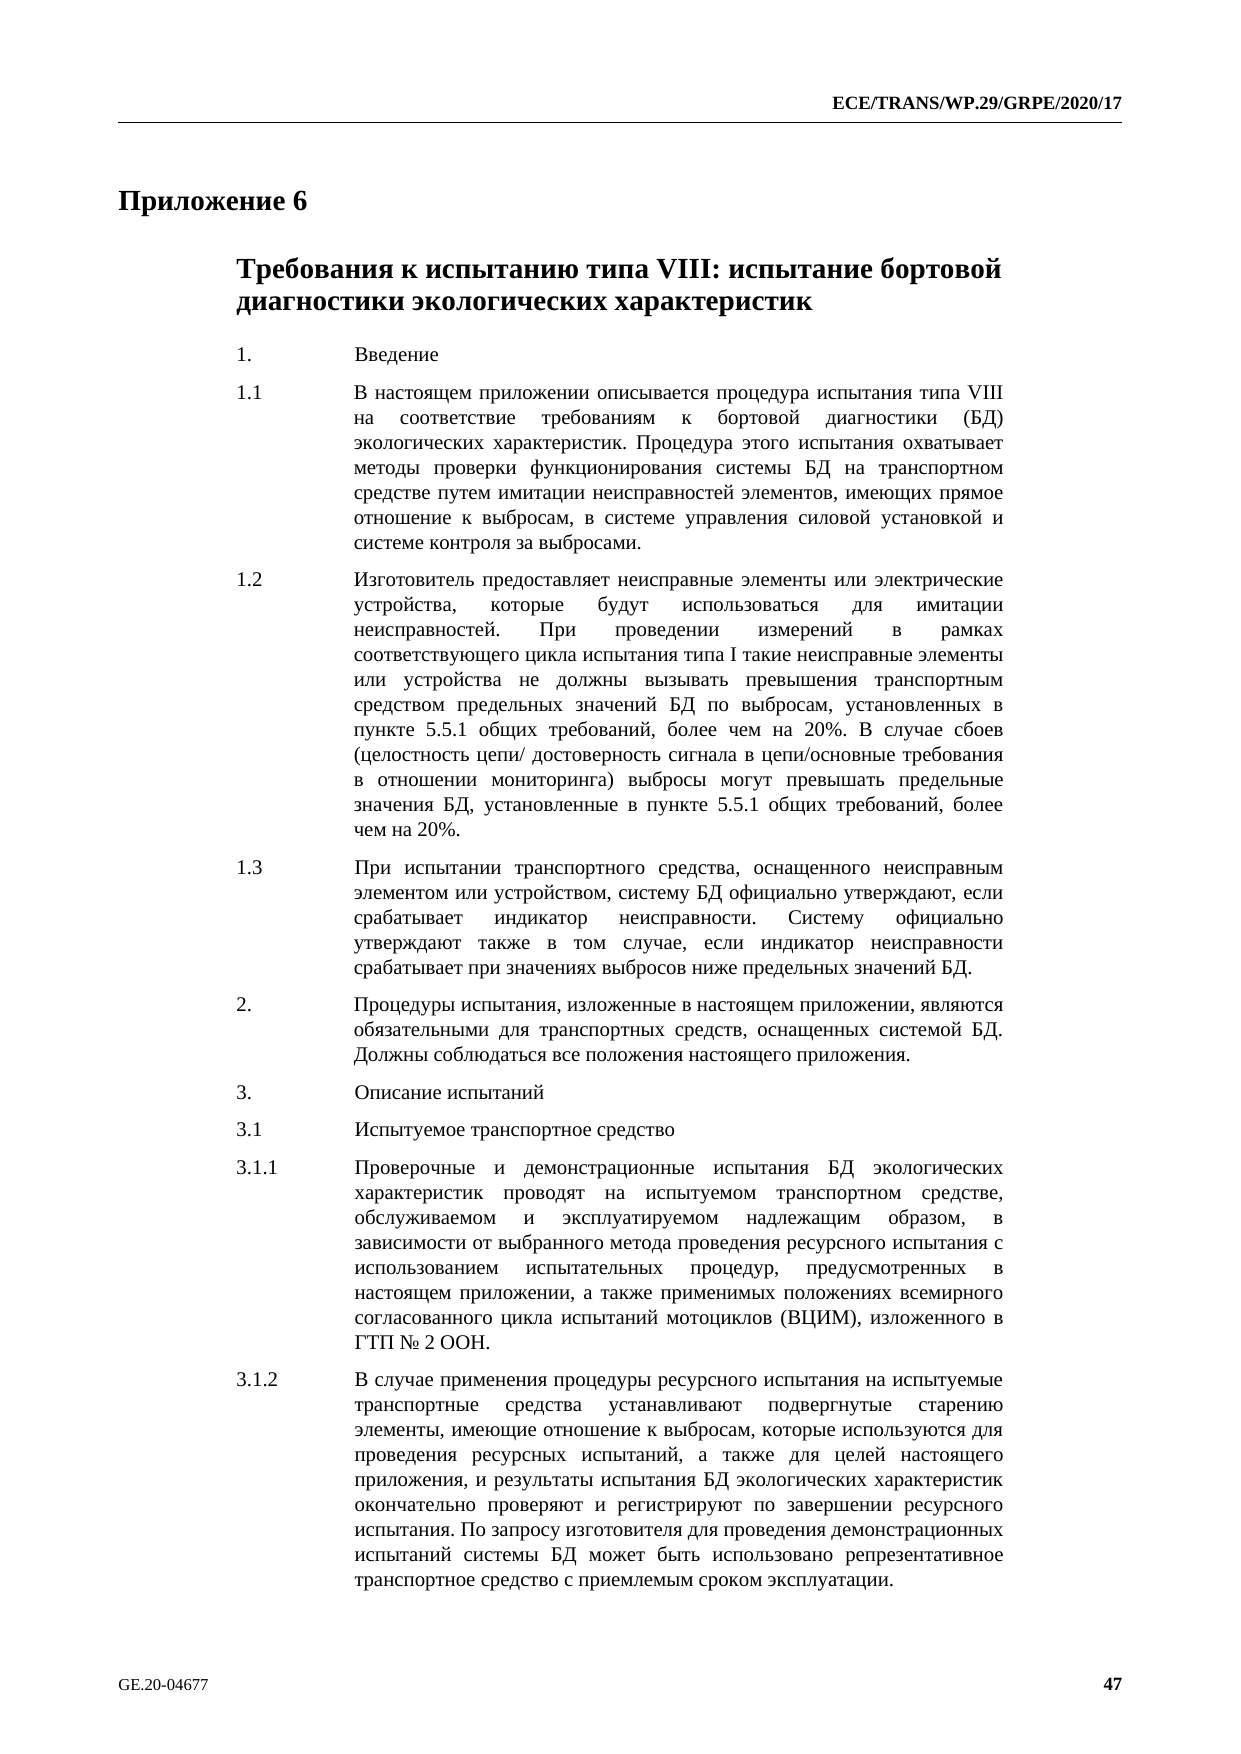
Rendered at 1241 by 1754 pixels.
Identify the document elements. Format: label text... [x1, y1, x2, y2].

text 1. Введение [236, 341, 1004, 366]
text Приложение 6 [118, 185, 1004, 216]
text 1.3 При испытании транспортного средства, оснащенного неисправным элементом или устройством, систему БД официально утверждают, если срабатывает индикатор неисправности. Систему официально утверждают также в том случае, если индикатор неисправности срабатывает при значениях выбросов ниже предельных значений БД. [236, 854, 1004, 979]
text 2. Процедуры испытания, изложенные в настоящем приложении, являются обязательными для транспортных средств, оснащенных системой БД. Должны соблюдаться все положения настоящего приложения. [236, 991, 1004, 1066]
text 3. Описание испытаний [236, 1079, 1004, 1104]
text 3.1.1 Проверочные и демонстрационные испытания БД экологических характеристик проводят на испытуемом транспортном средстве, обслуживаемом и эксплуатируемом надлежащим образом, в зависимости от выбранного метода проведения ресурсного испытания с использованием испытательных процедур, предусмотренных в настоящем приложении, а также применимых положениях всемирного согласованного цикла испытаний мотоциклов (ВЦИМ), изложенного в ГТП № 2 ООН. [236, 1154, 1004, 1354]
text Требования к испытанию типа VIII: испытание бортовой диагностики экологических характеристик [118, 254, 1004, 316]
text 3.1.2 В случае применения процедуры ресурсного испытания на испытуемые транспортные средства устанавливают подвергнутые старению элементы, имеющие отношение к выбросам, которые используются для проведения ресурсных испытаний, а также для целей настоящего приложения, и результаты испытания БД экологических характеристик окончательно проверяют и регистрируют по завершении ресурсного испытания. По запросу изготовителя для проведения демонстрационных испытаний системы БД может быть использовано репрезентативное транспортное средство с приемлемым сроком эксплуатации. [236, 1366, 1004, 1591]
text 1.1 В настоящем приложении описывается процедура испытания типа VIII на соответствие требованиям к бортовой диагностики (БД) экологических характеристик. Процедура этого испытания охватывает методы проверки функционирования системы БД на транспортном средстве путем имитации неисправностей элементов, имеющих прямое отношение к выбросам, в системе управления силовой установкой и системе контроля за выбросами. [236, 379, 1004, 554]
text 3.1 Испытуемое транспортное средство [236, 1116, 1004, 1141]
text 1.2 Изготовитель предоставляет неисправные элементы или электрические устройства, которые будут использоваться для имитации неисправностей. При проведении измерений в рамках соответствующего цикла испытания типа I такие неисправные элементы или устройства не должны вызывать превышения транспортным средством предельных значений БД по выбросам, установленных в пункте 5.5.1 общих требований, более чем на 20%. В случае сбоев (целостность цепи/ достоверность сигнала в цепи/основные требования в отношении мониторинга) выбросы могут превышать предельные значения БД, установленные в пункте 5.5.1 общих требований, более чем на 20%. [236, 566, 1004, 841]
